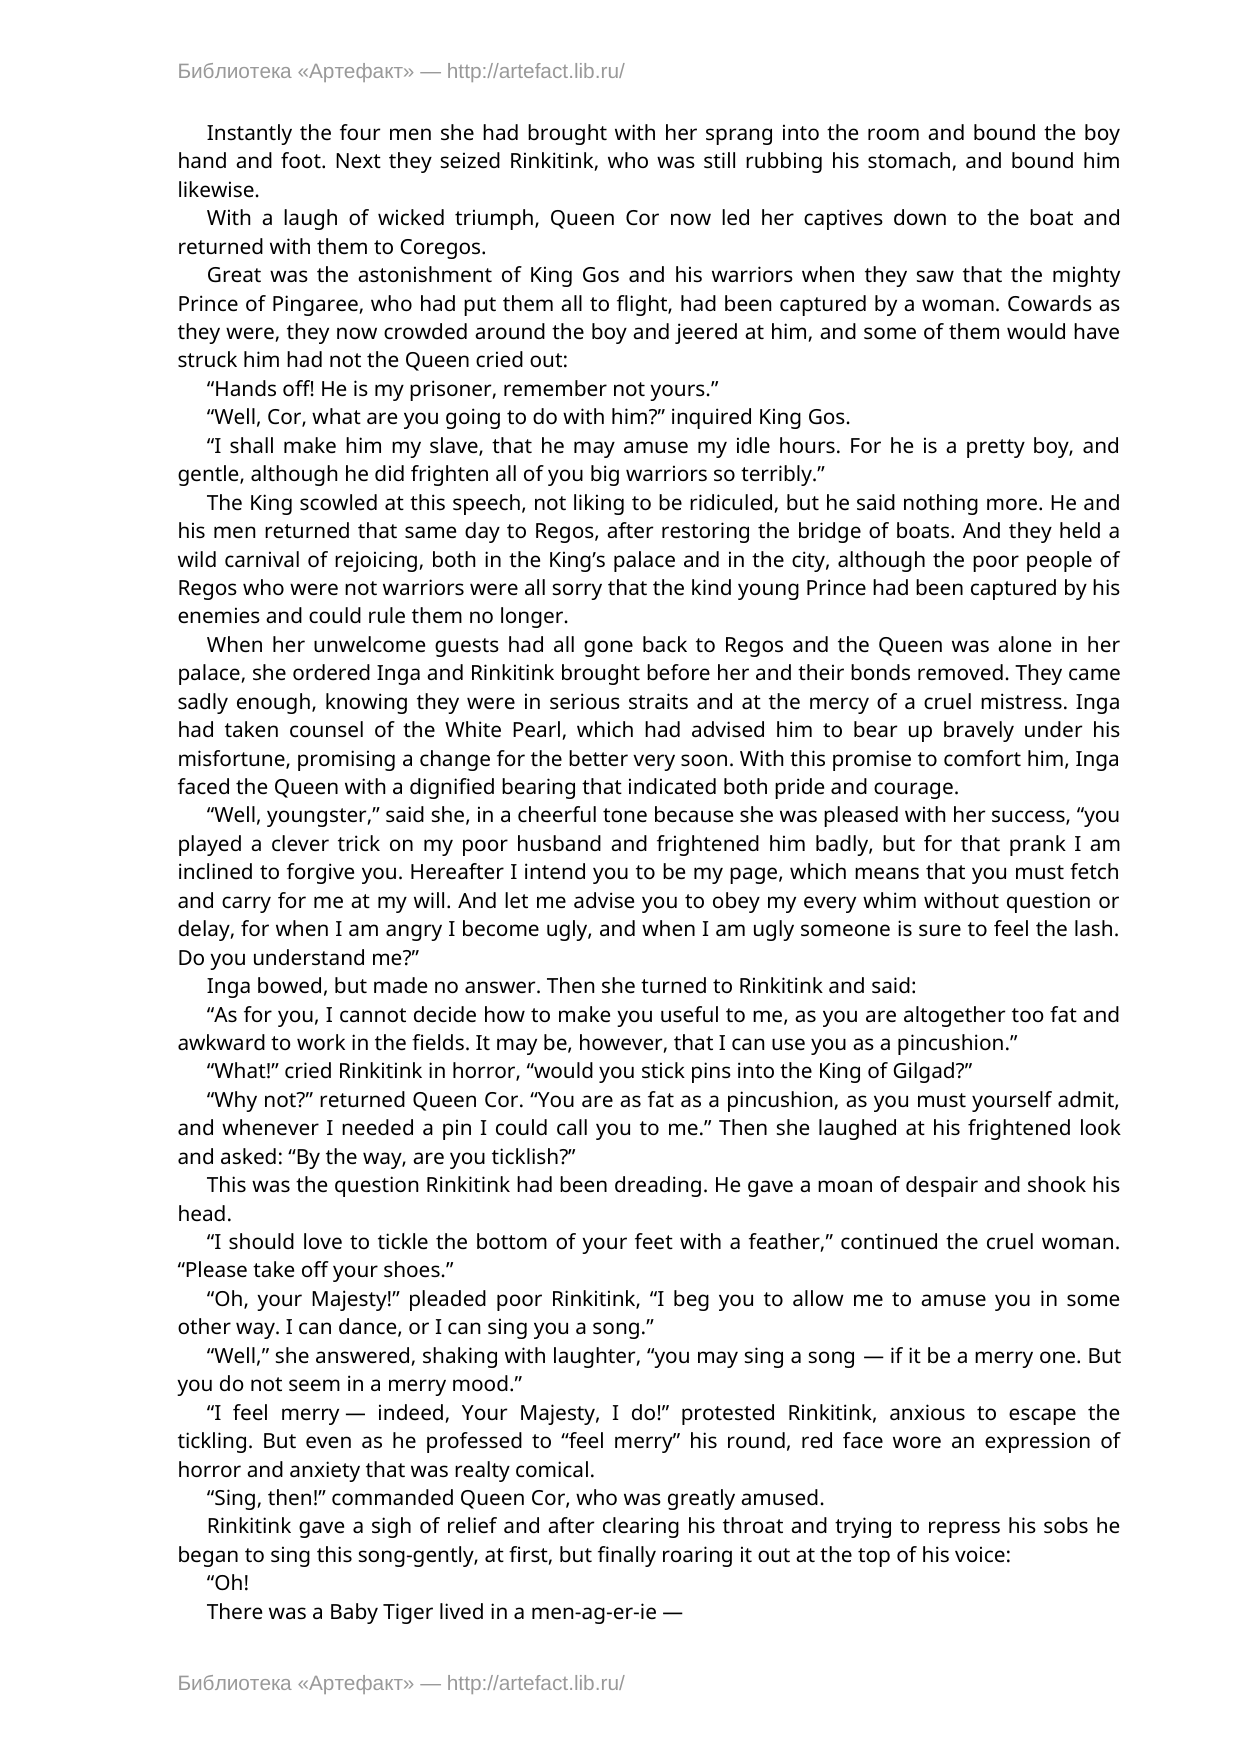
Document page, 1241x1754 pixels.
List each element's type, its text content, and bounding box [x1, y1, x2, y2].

text “Well, Cor, what are you going to do with him?” inquired King Gos. [177, 402, 1122, 431]
text “Oh! [177, 1568, 1122, 1597]
text This was the question Rinkitink had been dreading. He gave a moan of despair and shook his head. [177, 1170, 1122, 1227]
text When her unwelcome guests had all gone back to Regos and the Queen was alone in her palace, she ordered Inga and Rinkitink brought before her and their bonds removed. They came sadly enough, knowing they were in serious straits and at the mercy of a cruel mistress. Inga had taken counsel of the White Pearl, which had advised him to bear up bravely under his misfortune, promising a change for the better very soon. With this promise to comfort him, Inga faced the Queen with a dignified bearing that indicated both pride and courage. [177, 630, 1122, 801]
text Great was the astonishment of King Gos and his warriors when they saw that the mighty Prince of Pingaree, who had put them all to flight, had been captured by a woman. Cowards as they were, they now crowded around the boy and jeered at him, and some of them would have struck him had not the Queen cried out: [177, 260, 1122, 374]
text “As for you, I cannot decide how to make you useful to me, as you are altogether too fat and awkward to work in the fields. It may be, however, that I can use you as a pincushion.” [177, 1000, 1122, 1057]
text “What!” cried Rinkitink in horror, “would you stick pins into the King of Gilgad?” [177, 1057, 1122, 1085]
text “Well,” she answered, shaking with laughter, “you may sing a song — if it be a merry one. But you do not seem in a merry mood.” [177, 1341, 1122, 1398]
text “Oh, your Majesty!” pleaded poor Rinkitink, “I beg you to allow me to amuse you in some other way. I can dance, or I can sing you a song.” [177, 1284, 1122, 1341]
text “Hands off! He is my prisoner, remember not yours.” [177, 374, 1122, 402]
text “I shall make him my slave, that he may amuse my idle hours. For he is a pretty boy, and gentle, although he did frighten all of you big warriors so terribly.” [177, 431, 1122, 488]
text “Sing, then!” commanded Queen Cor, who was greatly amused. [177, 1483, 1122, 1512]
text “I should love to tickle the bottom of your feet with a feather,” continued the cruel woman. “Please take off your shoes.” [177, 1227, 1122, 1284]
text Instantly the four men she had brought with her sprang into the room and bound the boy hand and foot. Next they seized Rinkitink, who was still rubbing his stomach, and bound him likewise. [177, 118, 1122, 203]
text “Well, youngster,” said she, in a cheerful tone because she was pleased with her success, “you played a clever trick on my poor husband and frightened him badly, but for that prank I am inclined to forgive you. Hereafter I intend you to be my page, which means that you must fetch and carry for me at my will. And let me advise you to obey my every whim without question or delay, for when I am angry I become ugly, and when I am ugly someone is sure to feel the lash. Do you understand me?” [177, 801, 1122, 971]
text With a laugh of wicked triumph, Queen Cor now led her captives down to the boat and returned with them to Coregos. [177, 203, 1122, 260]
text The King scowled at this speech, not liking to be ridiculed, but he said nothing more. He and his men returned that same day to Regos, after restoring the bridge of boats. And they held a wild carnival of rejoicing, both in the King’s palace and in the city, although the poor people of Regos who were not warriors were all sorry that the kind young Prince had been captured by his enemies and could rule them no longer. [177, 488, 1122, 630]
text Rinkitink gave a sigh of relief and after clearing his throat and trying to repress his sobs he began to sing this song-gently, at first, but finally roaring it out at the top of his voice: [177, 1512, 1122, 1568]
text “I feel merry — indeed, Your Majesty, I do!” protested Rinkitink, anxious to escape the tickling. But even as he professed to “feel merry” his round, red face wore an expression of horror and anxiety that was realty comical. [177, 1398, 1122, 1483]
text Inga bowed, but made no answer. Then she turned to Rinkitink and said: [177, 971, 1122, 1000]
text There was a Baby Tiger lived in a men-ag-er-ie — [177, 1597, 1122, 1625]
text “Why not?” returned Queen Cor. “You are as fat as a pincushion, as you must yourself admit, and whenever I needed a pin I could call you to me.” Then she laughed at his frightened look and asked: “By the way, are you ticklish?” [177, 1085, 1122, 1170]
